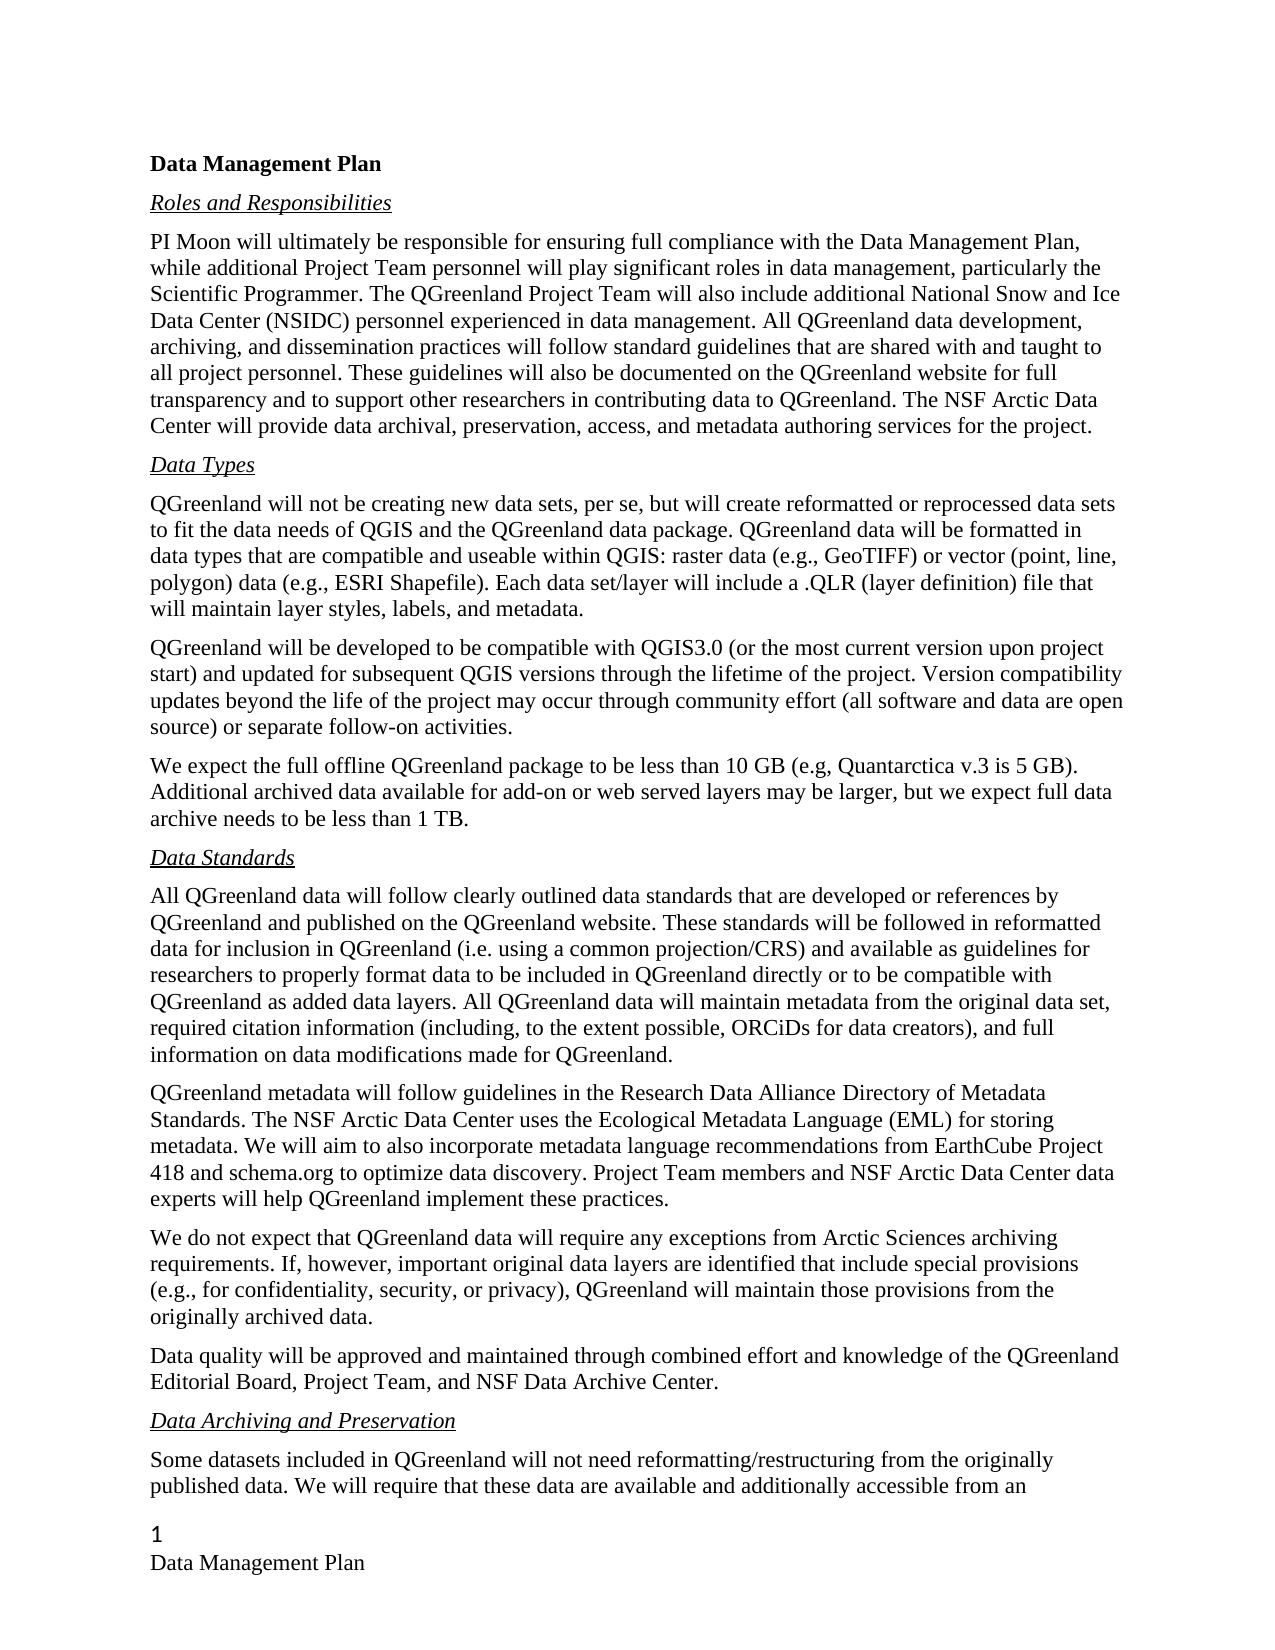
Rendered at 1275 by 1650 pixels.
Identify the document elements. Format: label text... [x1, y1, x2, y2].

text Roles and Responsibilities [150, 189, 1125, 215]
text QGreenland metadata will follow guidelines in the Research Data Alliance Directory of Metadata Standards. The NSF Arctic Data Center uses the Ecological Metadata Language (EML) for storing metadata. We will aim to also incorporate metadata language recommendations from EarthCube Project 418 and schema.org to optimize data discovery. Project Team members and NSF Arctic Data Center data experts will help QGreenland implement these practices. [150, 1079, 1125, 1211]
text Data Archiving and Preservation [150, 1407, 1125, 1433]
text All QGreenland data will follow clearly outlined data standards that are developed or references by QGreenland and published on the QGreenland website. These standards will be followed in reformatted data for inclusion in QGreenland (i.e. using a common projection/CRS) and available as guidelines for researchers to properly format data to be included in QGreenland directly or to be compatible with QGreenland as added data layers. All QGreenland data will maintain metadata from the original data set, required citation information (including, to the extent possible, ORCiDs for data creators), and full information on data modifications made for QGreenland. [150, 882, 1125, 1067]
text QGreenland will be developed to be compatible with QGIS3.0 (or the most current version upon project start) and updated for subsequent QGIS versions through the lifetime of the project. Version compatibility updates beyond the life of the project may occur through community effort (all software and data are open source) or separate follow-on activities. [150, 634, 1125, 739]
text Data Types [150, 451, 1125, 477]
text Data Standards [150, 844, 1125, 870]
text PI Moon will ultimately be responsible for ensuring full compliance with the Data Management Plan, while additional Project Team personnel will play significant roles in data management, particularly the Scientific Programmer. The QGreenland Project Team will also include additional National Snow and Ice Data Center (NSIDC) personnel experienced in data management. All QGreenland data development, archiving, and dissemination practices will follow standard guidelines that are shared with and taught to all project personnel. These guidelines will also be documented on the QGreenland website for full transparency and to support other researchers in contributing data to QGreenland. The NSF Arctic Data Center will provide data archival, preservation, access, and metadata authoring services for the project. [150, 228, 1125, 438]
text QGreenland will not be creating new data sets, per se, but will create reformatted or reprocessed data sets to fit the data needs of QGIS and the QGreenland data package. QGreenland data will be formatted in data types that are compatible and useable within QGIS: raster data (e.g., GeoTIFF) or vector (point, line, polygon) data (e.g., ESRI Shapefile). Each data set/layer will include a .QLR (layer definition) file that will maintain layer styles, labels, and metadata. [150, 490, 1125, 622]
text Data Management Plan [150, 150, 1125, 176]
text Data quality will be approved and maintained through combined effort and knowledge of the QGreenland Editorial Board, Project Team, and NSF Data Archive Center. [150, 1342, 1125, 1394]
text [150, 1446, 1125, 1498]
text We expect the full offline QGreenland package to be less than 10 GB (e.g, Quantarctica v.3 is 5 GB). Additional archived data available for add-on or web served layers may be larger, but we expect full data archive needs to be less than 1 TB. [150, 752, 1125, 831]
text We do not expect that QGreenland data will require any exceptions from Arctic Sciences archiving requirements. If, however, important original data layers are identified that include special provisions (e.g., for confidentiality, security, or privacy), QGreenland will maintain those provisions from the originally archived data. [150, 1224, 1125, 1329]
